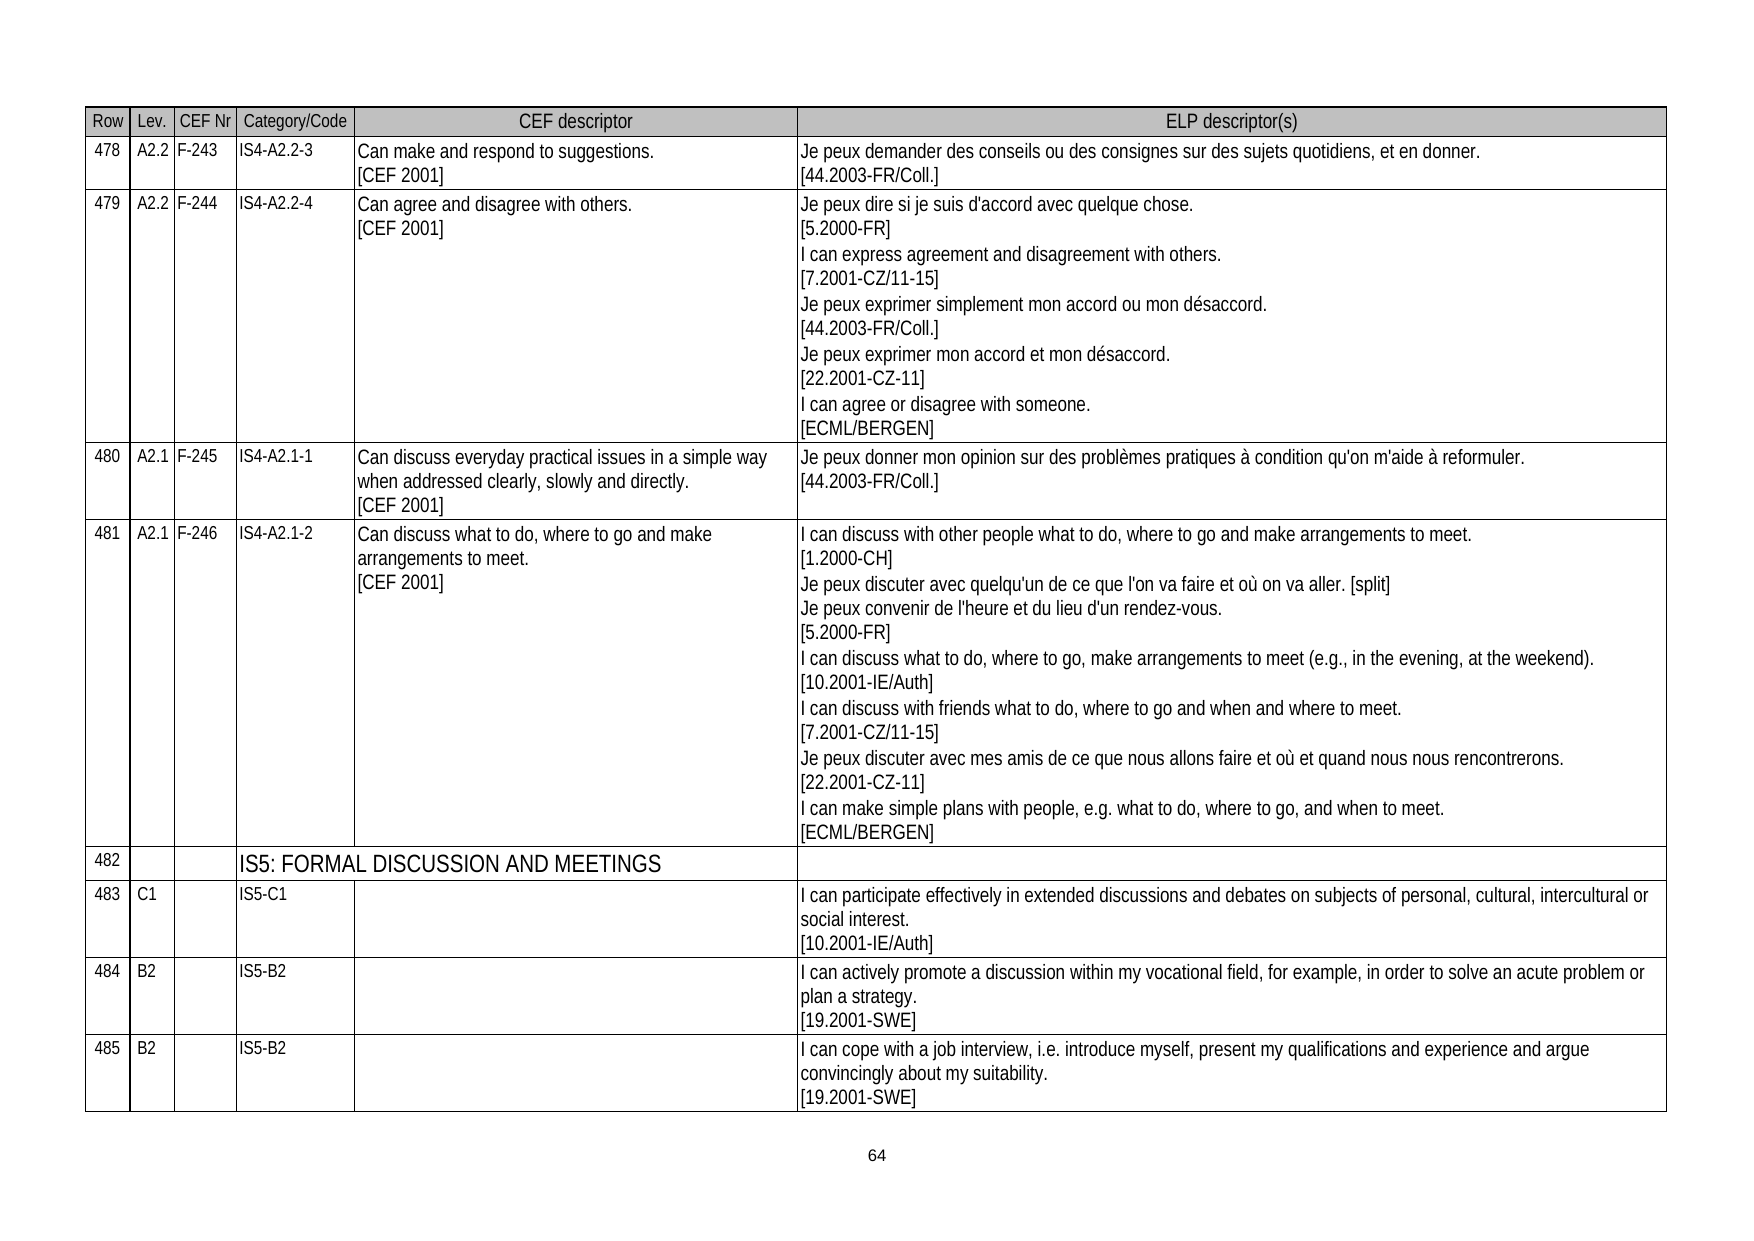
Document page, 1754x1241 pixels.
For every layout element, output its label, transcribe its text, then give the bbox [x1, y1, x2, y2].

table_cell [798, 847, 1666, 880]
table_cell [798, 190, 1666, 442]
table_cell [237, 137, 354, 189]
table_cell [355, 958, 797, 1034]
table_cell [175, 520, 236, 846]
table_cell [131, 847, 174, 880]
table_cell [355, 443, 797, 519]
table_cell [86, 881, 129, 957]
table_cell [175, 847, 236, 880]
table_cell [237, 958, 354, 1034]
table_header CEF Nr [175, 108, 236, 136]
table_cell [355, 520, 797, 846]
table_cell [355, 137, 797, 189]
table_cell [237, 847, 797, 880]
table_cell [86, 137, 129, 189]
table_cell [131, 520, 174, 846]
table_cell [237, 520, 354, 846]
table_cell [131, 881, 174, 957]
table_header Category/Code [237, 108, 354, 136]
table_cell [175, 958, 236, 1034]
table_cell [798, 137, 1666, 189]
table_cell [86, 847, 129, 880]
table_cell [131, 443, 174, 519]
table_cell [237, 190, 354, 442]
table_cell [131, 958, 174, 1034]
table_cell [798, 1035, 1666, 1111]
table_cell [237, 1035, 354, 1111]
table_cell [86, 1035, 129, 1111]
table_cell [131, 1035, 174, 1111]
table_header Lev. [131, 108, 174, 136]
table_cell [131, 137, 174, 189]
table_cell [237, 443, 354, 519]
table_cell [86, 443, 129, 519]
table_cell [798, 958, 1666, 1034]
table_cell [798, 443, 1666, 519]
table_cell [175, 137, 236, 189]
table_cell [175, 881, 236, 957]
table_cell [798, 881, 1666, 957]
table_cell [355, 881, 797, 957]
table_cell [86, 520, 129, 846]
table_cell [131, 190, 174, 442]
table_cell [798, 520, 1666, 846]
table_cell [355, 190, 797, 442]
table_header Row [86, 108, 129, 136]
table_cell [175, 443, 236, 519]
table_header ELP descriptor(s) [798, 108, 1666, 136]
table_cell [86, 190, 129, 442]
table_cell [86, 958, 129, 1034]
table_header CEF descriptor [355, 108, 797, 136]
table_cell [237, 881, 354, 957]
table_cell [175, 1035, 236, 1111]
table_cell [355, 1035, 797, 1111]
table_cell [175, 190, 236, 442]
